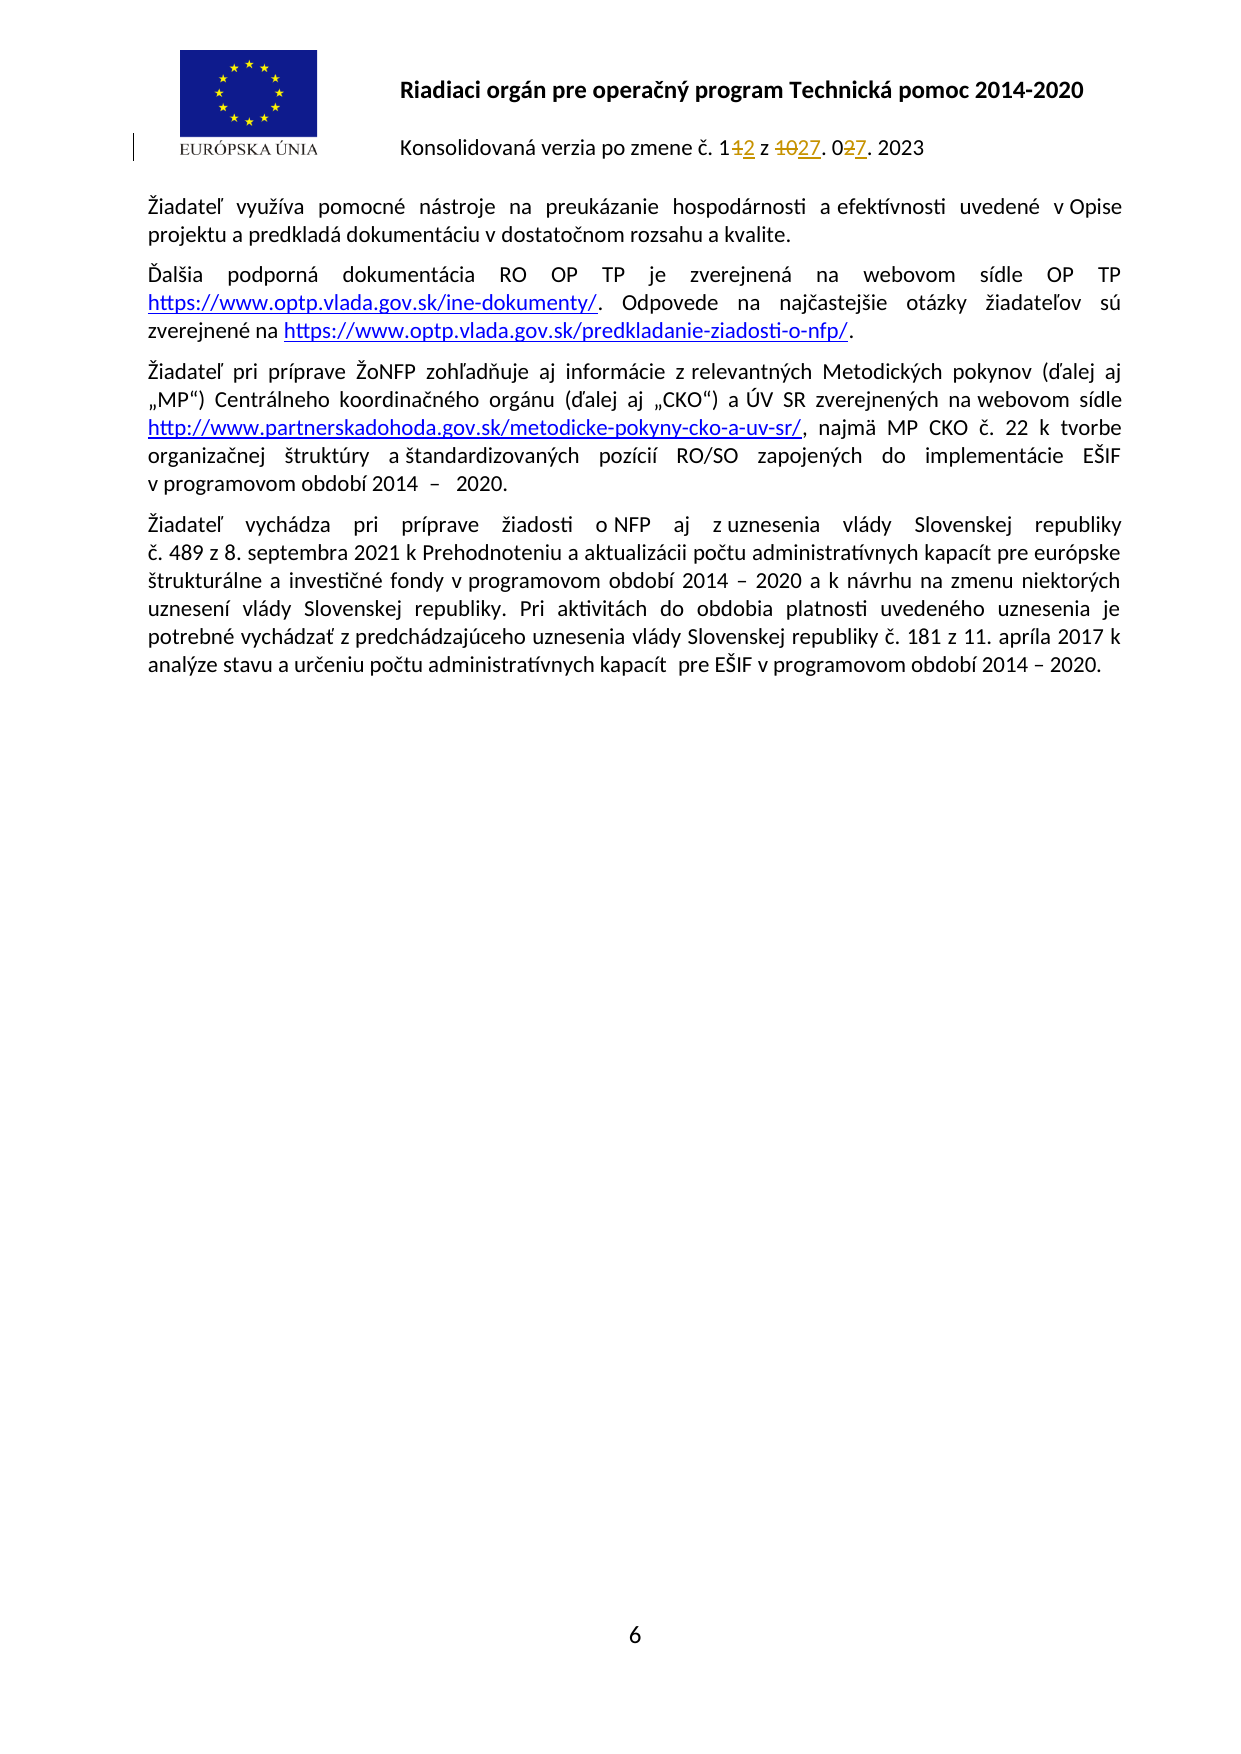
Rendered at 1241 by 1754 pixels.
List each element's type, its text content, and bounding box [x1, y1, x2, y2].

picture [179, 50, 318, 155]
text Žiadateľ pri príprave ŽoNFP zohľadňuje aj informácie z relevantných Metodických pokynov (ďalej aj „MP“) Centrálneho koordinačného orgánu (ďalej aj „CKO“) a ÚV SR zverejnených na webovom sídle http://www.partnerskadohoda.gov.sk/metodicke-pokyny-cko-a-uv-sr/, najmä MP CKO č. 22 k tvorbe organizačnej štruktúry a štandardizovaných pozícií RO/SO zapojených do implementácie EŠIF v programovom období 2014 – 2020. [148, 357, 1122, 497]
text Žiadateľ vychádza pri príprave žiadosti o NFP aj z uznesenia vlády Slovenskej republiky č. 489 z 8. septembra 2021 k Prehodnoteniu a aktualizácii počtu administratívnych kapacít pre európske štrukturálne a investičné fondy v programovom období 2014 – 2020 a k návrhu na zmenu niektorých uznesení vlády Slovenskej republiky. Pri aktivitách do obdobia platnosti uvedeného uznesenia je potrebné vychádzať z predchádzajúceho uznesenia vlády Slovenskej republiky č. 181 z 11. apríla 2017 k analýze stavu a určeniu počtu administratívnych kapacít pre EŠIF v programovom období 2014 – 2020. [148, 510, 1122, 678]
text Ďalšia podporná dokumentácia RO OP TP je zverejnená na webovom sídle OP TP https://www.optp.vlada.gov.sk/ine-dokumenty/. Odpovede na najčastejšie otázky žiadateľov sú zverejnené na https://www.optp.vlada.gov.sk/predkladanie-ziadosti-o-nfp/. [148, 261, 1122, 344]
